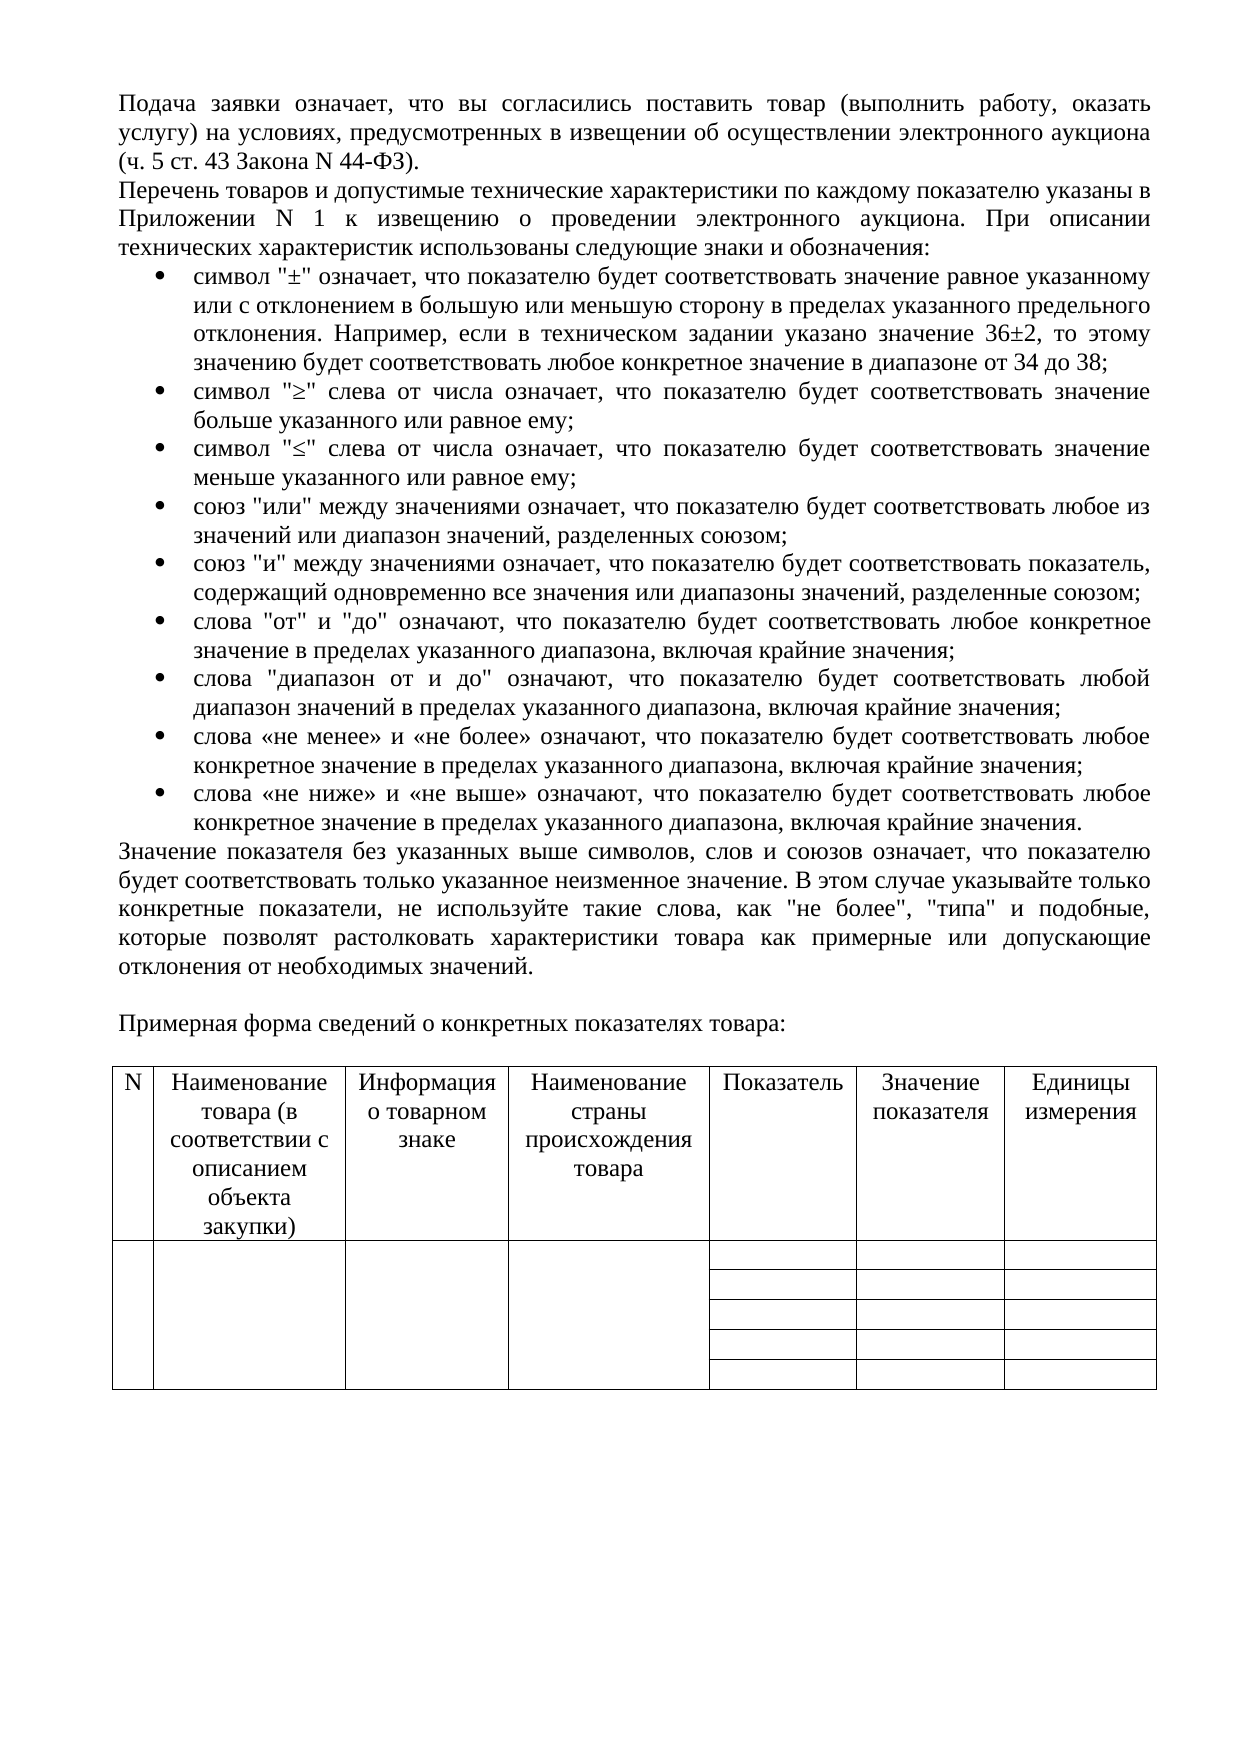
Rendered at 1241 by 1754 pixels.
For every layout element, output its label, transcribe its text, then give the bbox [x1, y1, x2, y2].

table_cell [1005, 1330, 1156, 1359]
table_cell [857, 1241, 1004, 1269]
table_cell [509, 1241, 709, 1388]
table_header N [113, 1067, 153, 1239]
table_cell [113, 1241, 153, 1388]
text Значение показателя без указанных выше символов, слов и союзов означает, что показателю будет соответствовать только указанное неизменное значение. В этом случае указывайте только конкретные показатели, не используйте такие слова, как "не более", "типа" и подобные, которые позволят растолковать характеристики товара как примерные или допускающие отклонения от необходимых значений. [118, 836, 1152, 980]
table_cell [1005, 1241, 1156, 1269]
table_cell [857, 1270, 1004, 1299]
text Примерная форма сведений о конкретных показателях товара: [118, 1008, 1152, 1037]
table_cell [710, 1360, 856, 1388]
list слова "от" и "до" означают, что показателю будет соответствовать любое конкретное значение в пределах указанного диапазона, включая крайние значения; [156, 606, 1152, 663]
table_header Наименование страны происхождения товара [509, 1067, 709, 1239]
table_cell [710, 1270, 856, 1299]
table_cell [1005, 1360, 1156, 1388]
list союз "или" между значениями означает, что показателю будет соответствовать любое из значений или диапазон значений, разделенных союзом; [156, 491, 1152, 548]
table_cell [1005, 1270, 1156, 1299]
list символ "±" означает, что показателю будет соответствовать значение равное указанному или с отклонением в большую или меньшую сторону в пределах указанного предельного отклонения. Например, если в техническом задании указано значение 36±2, то этому значению будет соответствовать любое конкретное значение в диапазоне от 34 до 38; [156, 261, 1152, 376]
text Подача заявки означает, что вы согласились поставить товар (выполнить работу, оказать услугу) на условиях, предусмотренных в извещении об осуществлении электронного аукциона (ч. 5 ст. 43 Закона N 44-ФЗ). [118, 88, 1152, 175]
table_cell [154, 1241, 345, 1388]
table_header Значение показателя [857, 1067, 1004, 1239]
list символ "≥" слева от числа означает, что показателю будет соответствовать значение больше указанного или равное ему; [156, 376, 1152, 433]
list слова "диапазон от и до" означают, что показателю будет соответствовать любой диапазон значений в пределах указанного диапазона, включая крайние значения; [156, 663, 1152, 721]
table_cell [710, 1300, 856, 1329]
table_header Наименование товара (в соответствии с описанием объекта закупки) [154, 1067, 345, 1239]
table_cell [857, 1360, 1004, 1388]
table_cell [346, 1241, 508, 1388]
table_cell [710, 1241, 856, 1269]
table_cell [857, 1300, 1004, 1329]
table_cell [857, 1330, 1004, 1359]
table_header Информация о товарном знаке [346, 1067, 508, 1239]
list слова «не менее» и «не более» означают, что показателю будет соответствовать любое конкретное значение в пределах указанного диапазона, включая крайние значения; [156, 721, 1152, 778]
list союз "и" между значениями означает, что показателю будет соответствовать показатель, содержащий одновременно все значения или диапазоны значений, разделенные союзом; [156, 548, 1152, 606]
table_header Показатель [710, 1067, 856, 1239]
list слова «не ниже» и «не выше» означают, что показателю будет соответствовать любое конкретное значение в пределах указанного диапазона, включая крайние значения. [156, 778, 1152, 836]
list символ "≤" слева от числа означает, что показателю будет соответствовать значение меньше указанного или равное ему; [156, 433, 1152, 491]
text Перечень товаров и допустимые технические характеристики по каждому показателю указаны в Приложении N 1 к извещению о проведении электронного аукциона. При описании технических характеристик использованы следующие знаки и обозначения: [118, 175, 1152, 261]
table_cell [710, 1330, 856, 1359]
table_header Единицы измерения [1005, 1067, 1156, 1239]
table_cell [1005, 1300, 1156, 1329]
